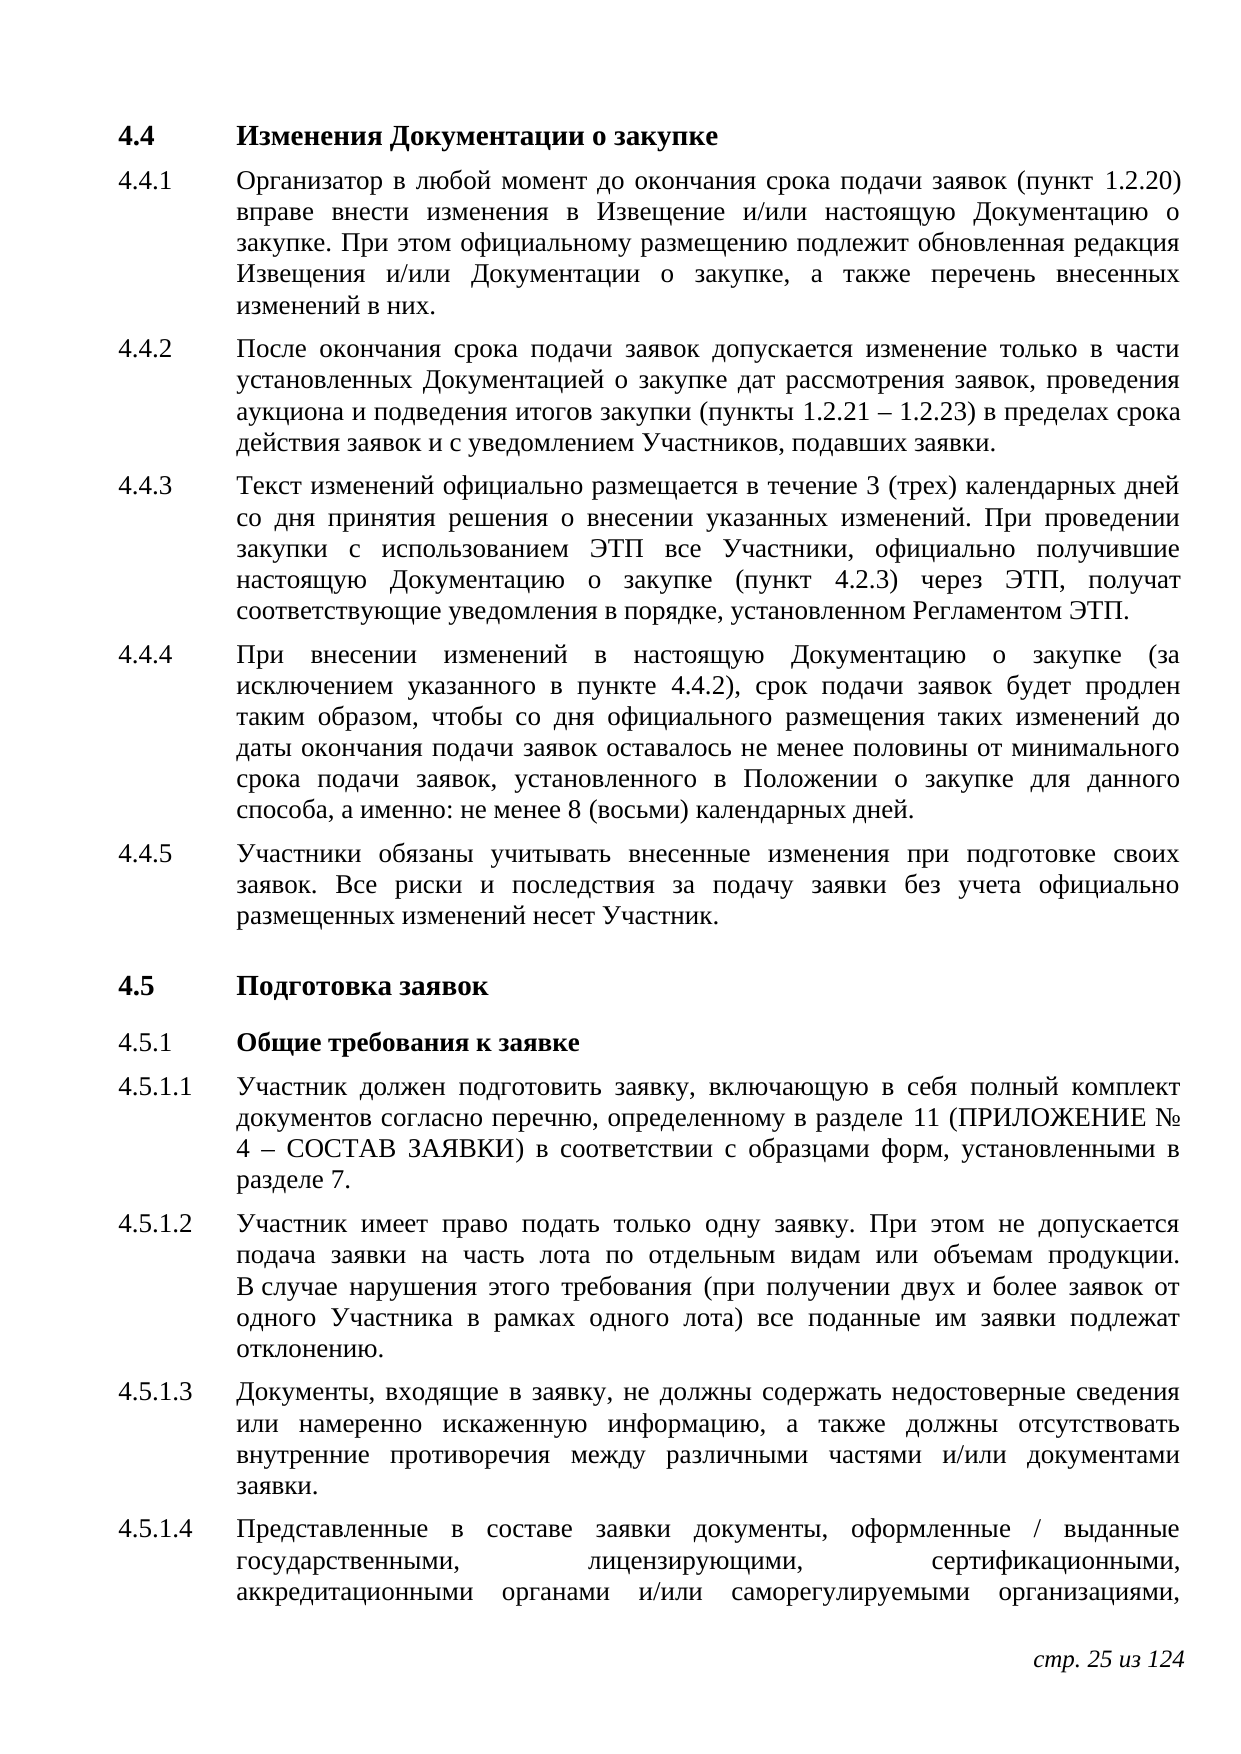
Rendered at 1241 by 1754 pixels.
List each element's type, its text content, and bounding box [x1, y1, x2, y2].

text Организатор в любой момент до окончания срока подачи заявок (пункт 1.2.20) вправе внести изменения в Извещение и/или настоящую Документацию о закупке. При этом официальному размещению подлежит обновленная редакция Извещения и/или Документации о закупке, а также перечень внесенных изменений в них. [118, 164, 1181, 320]
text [118, 1513, 1181, 1606]
text После окончания срока подачи заявок допускается изменение только в части установленных Документацией о закупке дат рассмотрения заявок, проведения аукциона и подведения итогов закупки (пункты 1.2.21 – 1.2.23) в пределах срока действия заявок и с уведомлением Участников, подавших заявки. [118, 332, 1181, 457]
list Участник имеет право подать только одну заявку. При этом не допускается подача заявки на часть лота по отдельным видам или объемам продукции. В случае нарушения этого требования (при получении двух и более заявок от одного Участника в рамках одного лота) все поданные им заявки подлежат отклонению. [118, 1207, 1181, 1363]
subtitle Подготовка заявок [118, 968, 1181, 1002]
text Документы, входящие в заявку, не должны содержать недостоверные сведения или намеренно искаженную информацию, а также должны отсутствовать внутренние противоречия между различными частями и/или документами заявки. [118, 1376, 1181, 1500]
subtitle Изменения Документации о закупке [118, 118, 1181, 152]
text При внесении изменений в настоящую Документацию о закупке (за исключением указанного в пункте 4.4.2), срок подачи заявок будет продлен таким образом, чтобы со дня официального размещения таких изменений до даты окончания подачи заявок оставалось не менее половины от минимального срока подачи заявок, установленного в Положении о закупке для данного способа, а именно: не менее 8 (восьми) календарных дней. [118, 638, 1181, 824]
list Участник должен подготовить заявку, включающую в себя полный комплект документов согласно перечню, определенному в разделе 11 (ПРИЛОЖЕНИЕ № 4 – СОСТАВ ЗАЯВКИ) в соответствии с образцами форм, установленными в разделе 7. [118, 1070, 1181, 1195]
text Общие требования к заявке [118, 1027, 1181, 1058]
text Текст изменений официально размещается в течение 3 (трех) календарных дней со дня принятия решения о внесении указанных изменений. При проведении закупки с использованием ЭТП все Участники, официально получившие настоящую Документацию о закупке (пункт 4.2.3) через ЭТП, получат соответствующие уведомления в порядке, установленном Регламентом ЭТП. [118, 469, 1181, 625]
text Участники обязаны учитывать внесенные изменения при подготовке своих заявок. Все риски и последствия за подачу заявки без учета официально размещенных изменений несет Участник. [118, 837, 1181, 931]
